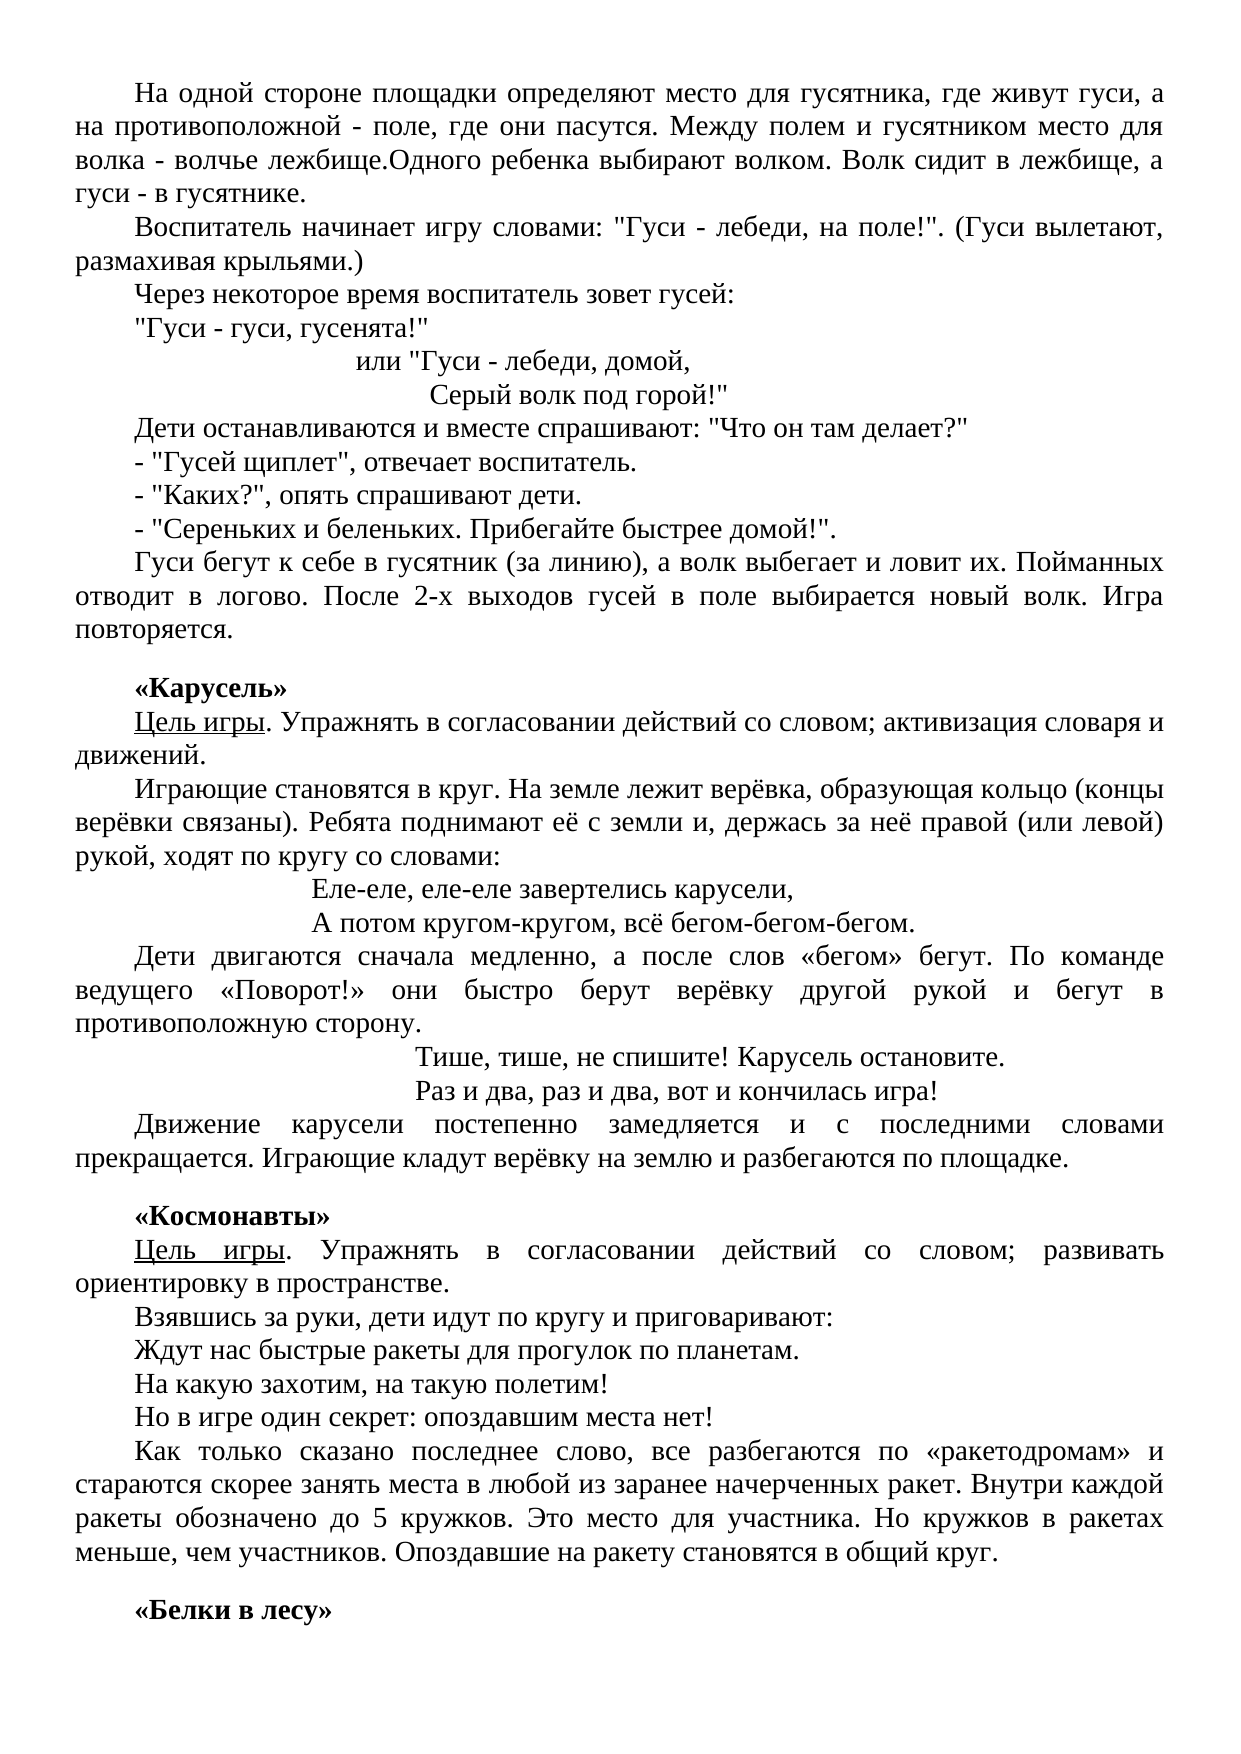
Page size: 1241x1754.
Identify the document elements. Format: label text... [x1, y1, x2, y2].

text Цель игры. Упражнять в согласовании действий со словом; развивать ориентировку в пространстве. [75, 1232, 1165, 1299]
text Тише, тише, не спишите! Карусель остановите. [75, 1039, 1165, 1073]
text Дети останавливаются и вместе спрашивают: "Что он там делает?" [75, 410, 1165, 444]
text «Белки в лесу» [75, 1592, 1165, 1626]
text Еле-еле, еле-еле завертелись карусели, [75, 871, 1165, 905]
text Играющие становятся в круг. На земле лежит верёвка, образующая кольцо (концы верёвки связаны). Ребята поднимают её с земли и, держась за неё правой (или левой) рукой, ходят по кругу со словами: [75, 771, 1165, 871]
text На какую захотим, на такую полетим! [75, 1366, 1165, 1399]
text Цель игры. Упражнять в согласовании действий со словом; активизация словаря и движений. [75, 704, 1165, 771]
text Серый волк под горой!" [75, 377, 1165, 410]
text - "Гусей щиплет", отвечает воспитатель. [75, 444, 1165, 477]
text Дети двигаются сначала медленно, а после слов «бегом» бегут. По команде ведущего «Поворот!» они быстро берут верёвку другой рукой и бегут в противоположную сторону. [75, 938, 1165, 1039]
text Воспитатель начинает игру словами: "Гуси - лебеди, на поле!". (Гуси вылетают, размахивая крыльями.) [75, 209, 1165, 276]
text На одной стороне площадки определяют место для гусятника, где живут гуси, а на противоположной - поле, где они пасутся. Между полем и гусятником место для волка - волчье лежбище.Одного ребенка выбирают волком. Волк сидит в лежбище, а гуси - в гусятнике. [75, 75, 1165, 209]
text «Космонавты» [75, 1198, 1165, 1232]
text - "Сереньких и беленьких. Прибегайте быстрее домой!". [75, 511, 1165, 544]
text - "Каких?", опять спрашивают дети. [75, 477, 1165, 511]
text Гуси бегут к себе в гусятник (за линию), а волк выбегает и ловит их. Пойманных отводит в логово. После 2-х выходов гусей в поле выбирается новый волк. Игра повторяется. [75, 544, 1165, 645]
text или "Гуси - лебеди, домой, [75, 343, 1165, 377]
text Как только сказано последнее слово, все разбегаются по «ракетодромам» и стараются скорее занять места в любой из заранее начерченных ракет. Внутри каждой ракеты обозначено до 5 кружков. Это место для участника. Но кружков в ракетах меньше, чем участников. Опоздавшие на ракету становятся в общий круг. [75, 1433, 1165, 1567]
text «Карусель» [75, 670, 1165, 704]
text Движение карусели постепенно замедляется и с последними словами прекращается. Играющие кладут верёвку на землю и разбегаются по площадке. [75, 1106, 1165, 1173]
text Через некоторое время воспитатель зовет гусей: [75, 276, 1165, 310]
text А потом кругом-кругом, всё бегом-бегом-бегом. [75, 905, 1165, 938]
text "Гуси - гуси, гусенята!" [75, 310, 1165, 343]
text Но в игре один секрет: опоздавшим места нет! [75, 1399, 1165, 1433]
text Ждут нас быстрые ракеты для прогулок по планетам. [75, 1332, 1165, 1366]
text Взявшись за руки, дети идут по кругу и приговаривают: [75, 1299, 1165, 1332]
text Раз и два, раз и два, вот и кончилась игра! [75, 1073, 1165, 1106]
